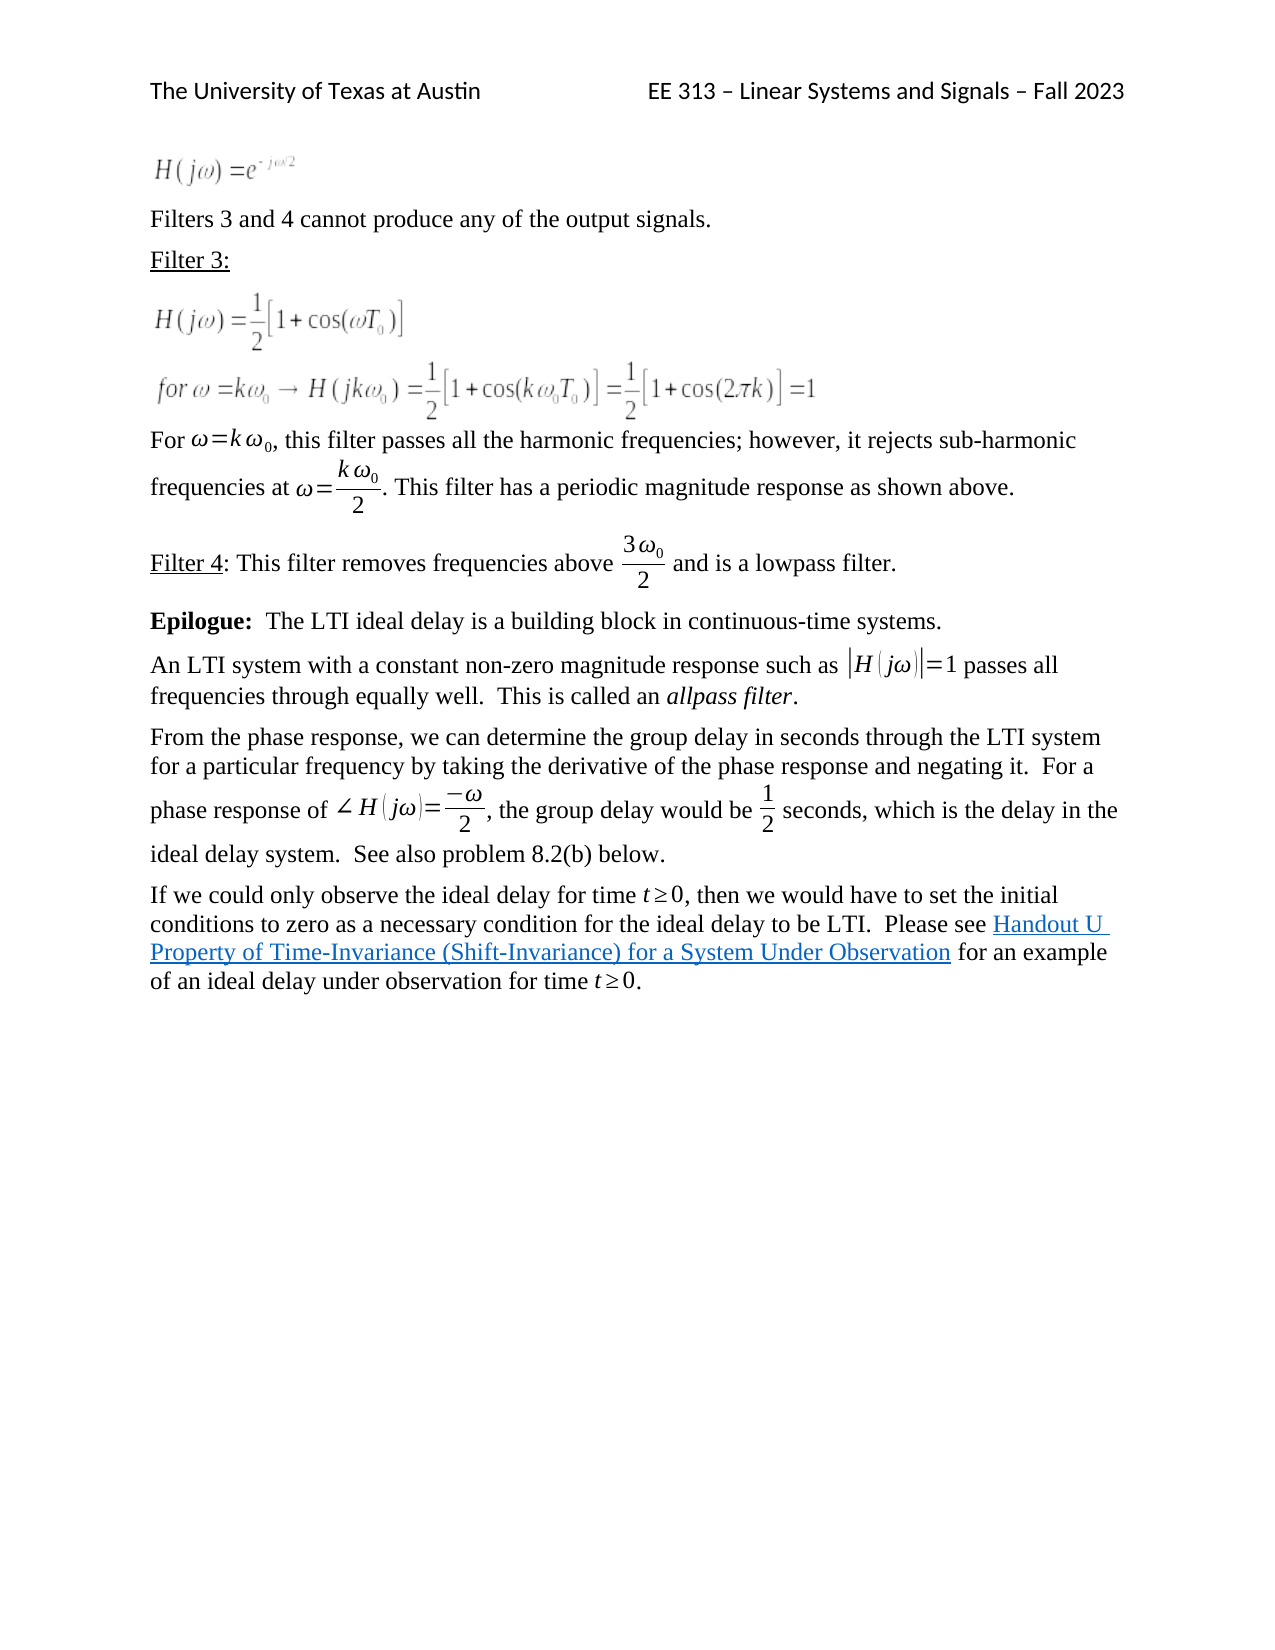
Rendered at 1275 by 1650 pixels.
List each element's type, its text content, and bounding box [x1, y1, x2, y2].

list An LTI system with a constant non-zero magnitude response such as passes all frequencies through equally well. This is called an allpass filter. [150, 647, 1125, 710]
text Filter 3: [150, 245, 1125, 274]
list From the phase response, we can determine the group delay in seconds through the LTI system for a particular frequency by taking the derivative of the phase response and negating it. For a phase response of , the group delay would be seconds, which is the delay in the ideal delay system. See also problem 8.2(b) below. [150, 722, 1125, 867]
text For , this filter passes all the harmonic frequencies; however, it rejects sub-harmonic frequencies at . This filter has a periodic magnitude response as shown above. [150, 424, 1125, 518]
text Filter 4: This filter removes frequencies above and is a lowpass filter. [150, 531, 1125, 593]
text Filters 3 and 4 cannot produce any of the output signals. [150, 204, 1125, 233]
list Epilogue: The LTI ideal delay is a building block in continuous-time systems. [150, 606, 1125, 635]
text If we could only observe the ideal delay for time , then we would have to set the initial conditions to zero as a necessary condition for the ideal delay to be LTI. Please see Handout U Property of Time-Invariance (Shift-Invariance) for a System Under Observation for an example of an ideal delay under observation for time . [150, 880, 1125, 995]
